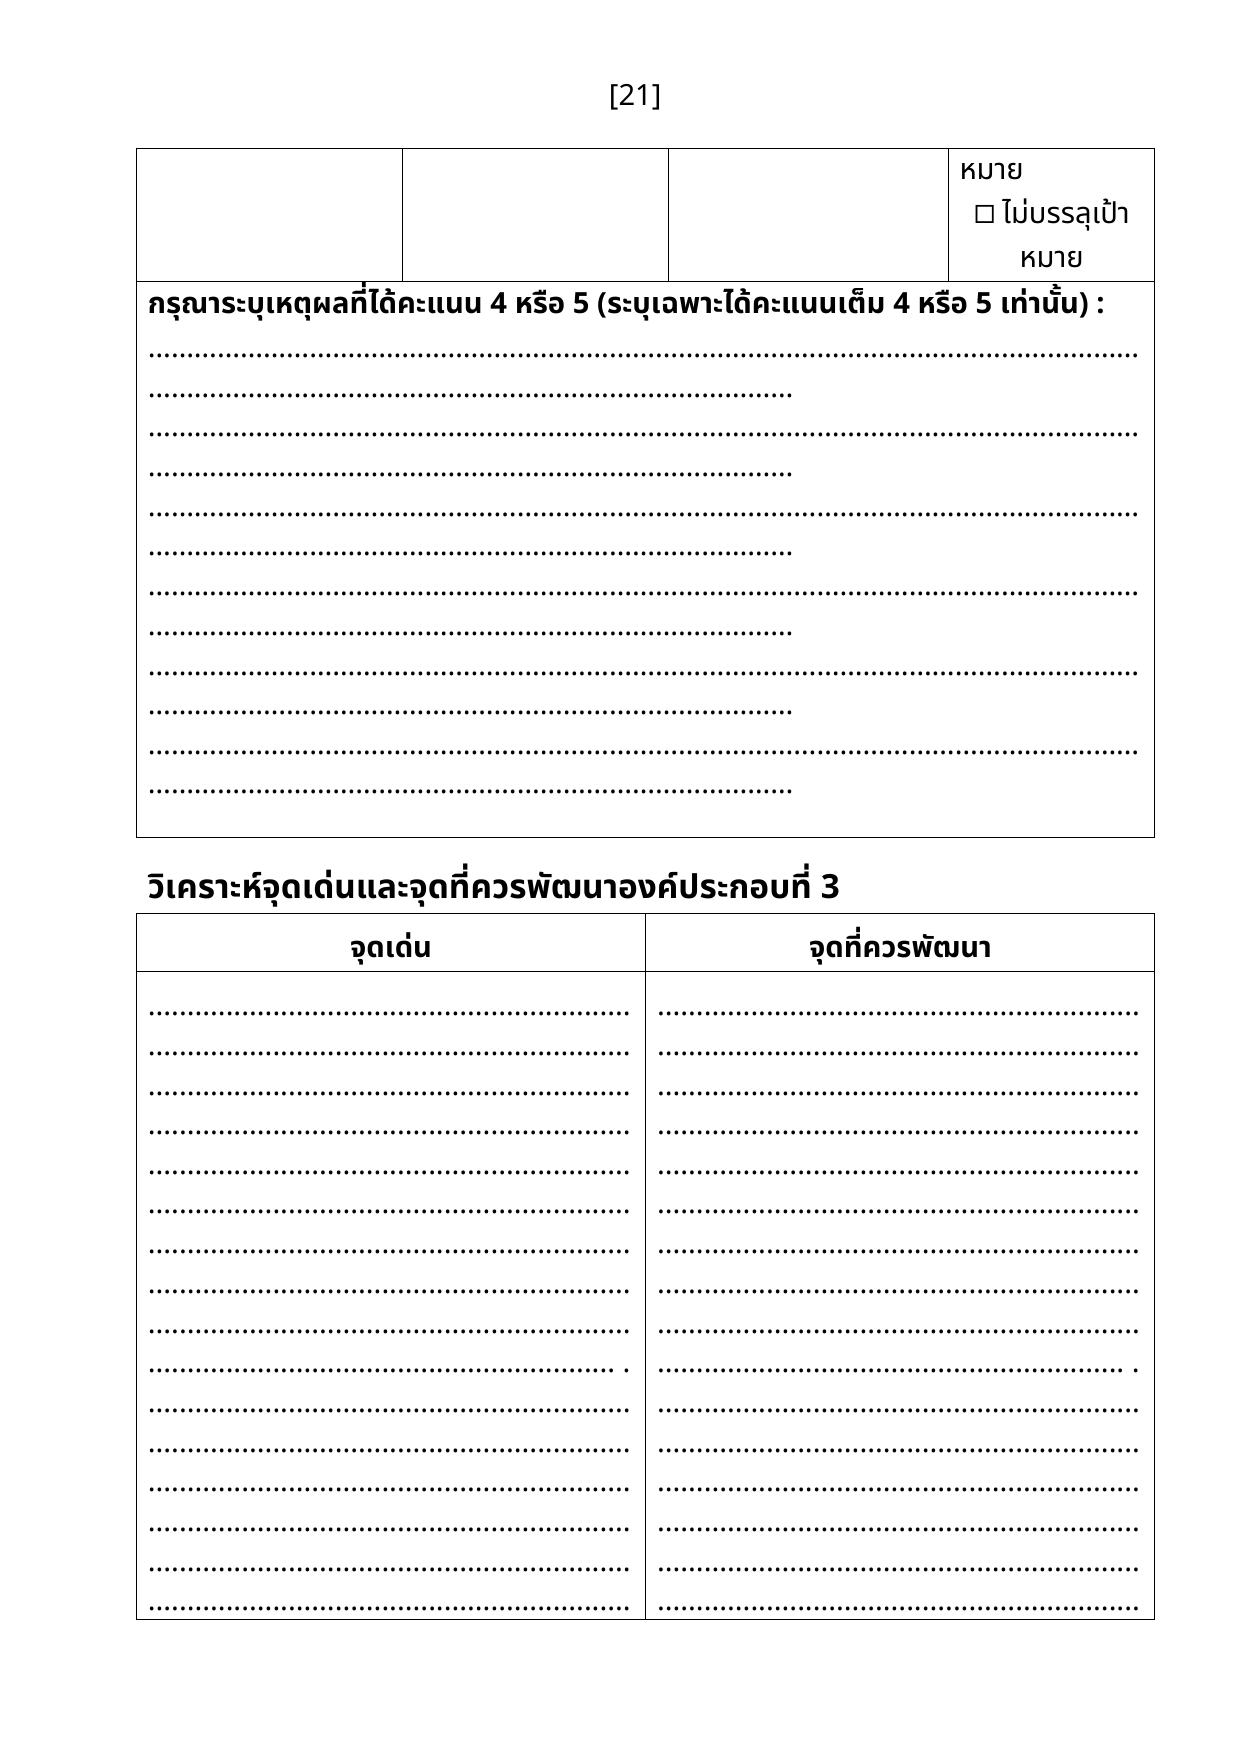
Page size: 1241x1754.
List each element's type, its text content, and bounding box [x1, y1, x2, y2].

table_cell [137, 972, 645, 1619]
table_cell [403, 149, 668, 281]
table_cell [646, 972, 1154, 1619]
table_cell [669, 149, 948, 281]
table_header จุดเด่น [137, 914, 645, 971]
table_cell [949, 149, 1154, 281]
table_cell กรุณาระบุเหตุผลที่ได้คะแนน 4 หรือ 5 (ระบุเฉพาะได้คะแนนเต็ม 4 หรือ 5 เท่านั้น) : …………………………………………………………………………………………………………………………………………………………………………………………… …………………………………………………………………………………………………………………………………………………………………………………………… …………………………………………………………………………………………………………………………………………………………………………………………… …………………………………………………………………………………………………………………………………………………………………………………………… …………………………………………………………………………………………………………………………………………………………………………………………… …………………………………………………………………………………………………………………………………………………………………………………………… [137, 282, 1154, 837]
text วิเคราะห์จุดเด่นและจุดที่ควรพัฒนาองค์ประกอบที่ 3 [148, 863, 1122, 913]
table_cell [137, 149, 402, 281]
table_header จุดที่ควรพัฒนา [646, 914, 1154, 971]
